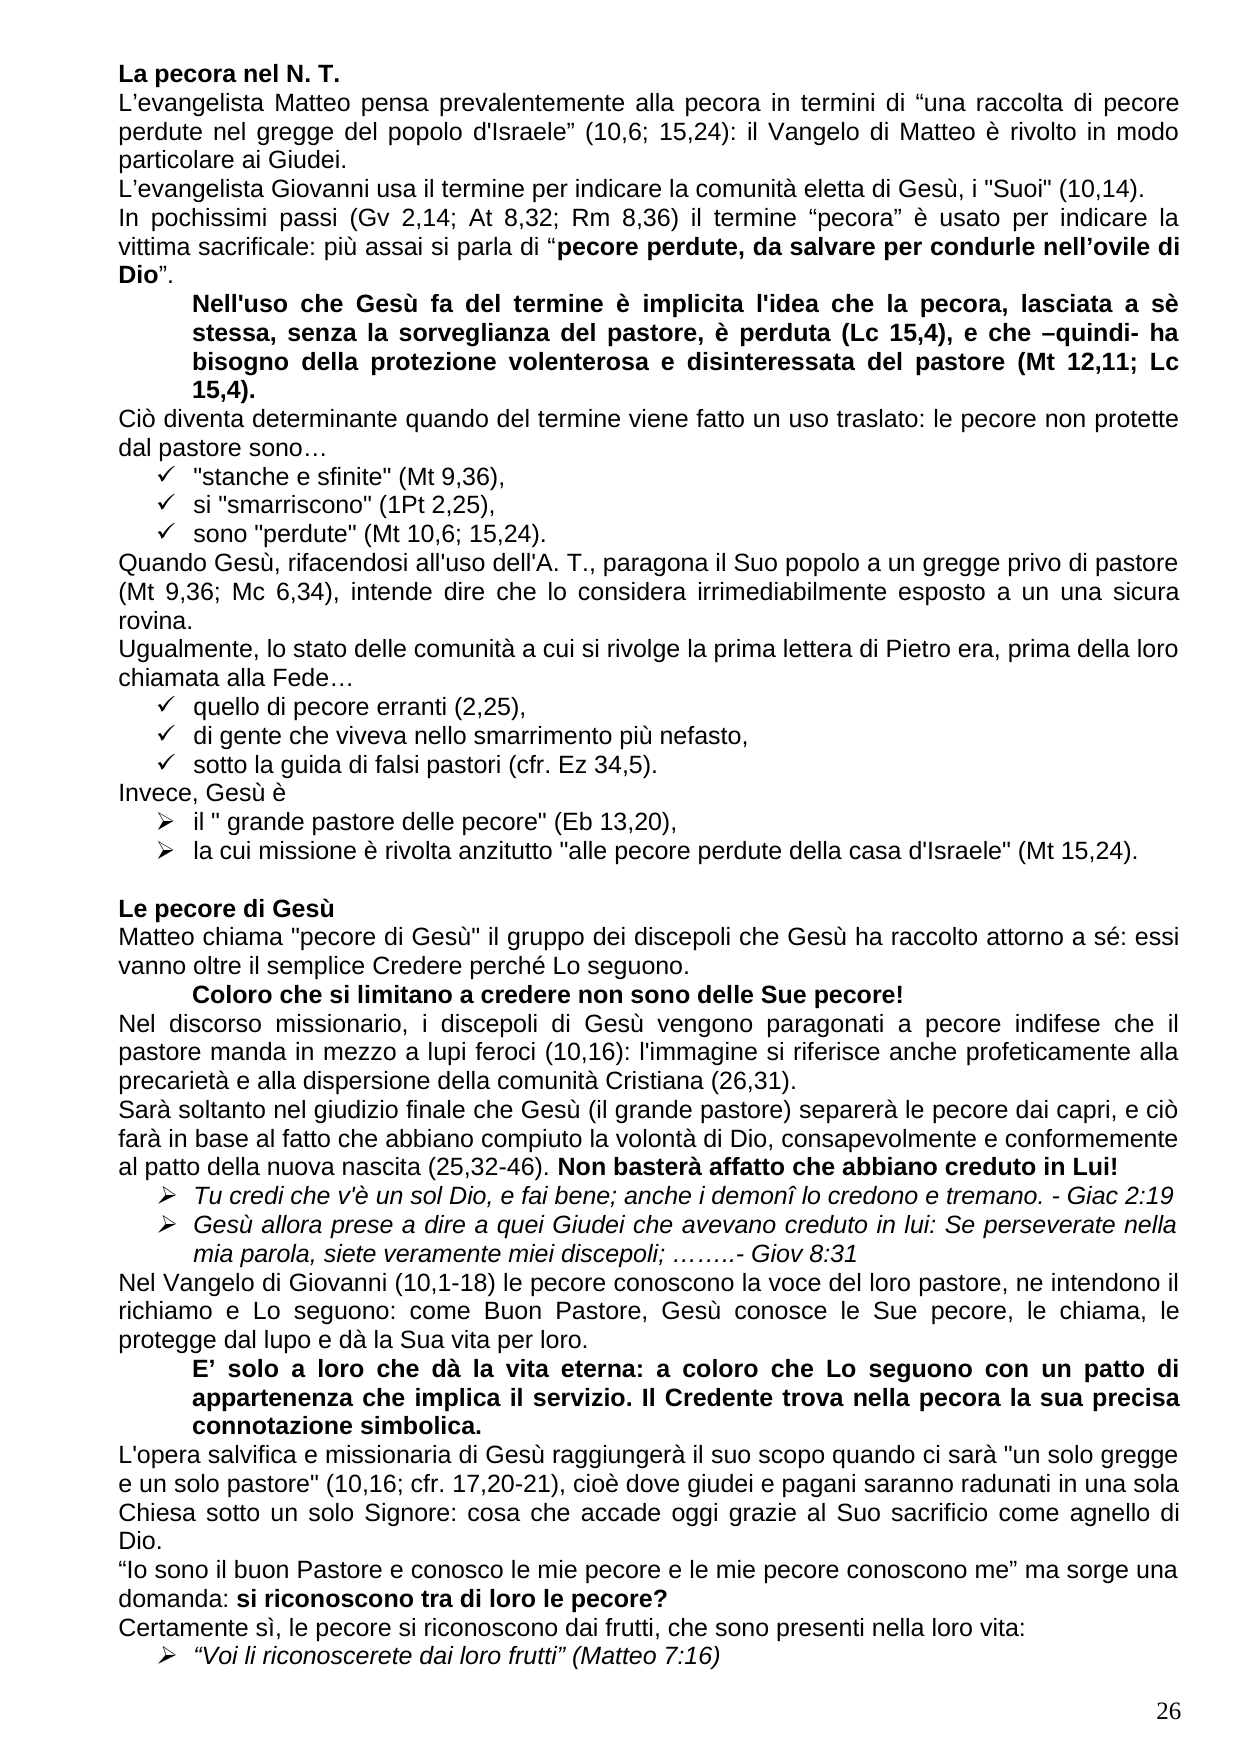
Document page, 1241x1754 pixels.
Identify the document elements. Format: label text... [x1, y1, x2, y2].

text Coloro che si limitano a credere non sono delle Sue pecore! [192, 980, 1181, 1009]
list “Voi li riconoscerete dai loro frutti” (Matteo 7:16) [156, 1641, 1181, 1670]
text Ugualmente, lo stato delle comunità a cui si rivolge la prima lettera di Pietro era, prima della loro chiamata alla Fede… [118, 634, 1181, 692]
text La pecora nel N. T. [118, 59, 1181, 88]
text L’evangelista Matteo pensa prevalentemente alla pecora in termini di “una raccolta di pecore perdute nel gregge del popolo d'Israele” (10,6; 15,24): il Vangelo di Matteo è rivolto in modo particolare ai Giudei. [118, 88, 1181, 174]
text Quando Gesù, rifacendosi all'uso dell'A. T., paragona il Suo popolo a un gregge privo di pastore (Mt 9,36; Mc 6,34), intende dire che lo considera irrimediabilmente esposto a un una sicura rovina. [118, 548, 1181, 634]
text Matteo chiama "pecore di Gesù" il gruppo dei discepoli che Gesù ha raccolto attorno a sé: essi vanno oltre il semplice Credere perché Lo seguono. [118, 922, 1181, 980]
list si "smarriscono" (1Pt 2,25), [156, 490, 1181, 519]
list il " grande pastore delle pecore" (Eb 13,20), [156, 807, 1181, 836]
list Gesù allora prese a dire a quei Giudei che avevano creduto in lui: Se perseverate nella mia parola, siete veramente miei discepoli; ……..- Giov 8:31 [156, 1210, 1181, 1268]
text Le pecore di Gesù [118, 894, 1181, 922]
text Certamente sì, le pecore si riconoscono dai frutti, che sono presenti nella loro vita: [118, 1613, 1181, 1641]
text E’ solo a loro che dà la vita eterna: a coloro che Lo seguono con un patto di appartenenza che implica il servizio. Il Credente trova nella pecora la sua precisa connotazione simbolica. [192, 1354, 1181, 1440]
text L’evangelista Giovanni usa il termine per indicare la comunità eletta di Gesù, i "Suoi" (10,14). [118, 174, 1181, 203]
list quello di pecore erranti (2,25), [156, 692, 1181, 721]
list di gente che viveva nello smarrimento più nefasto, [156, 721, 1181, 749]
list sono "perdute" (Mt 10,6; 15,24). [156, 519, 1181, 548]
list Tu credi che v'è un sol Dio, e fai bene; anche i demonî lo credono e tremano. - Giac 2:19 [156, 1181, 1181, 1210]
list la cui missione è rivolta anzitutto "alle pecore perdute della casa d'Israele" (Mt 15,24). [156, 836, 1181, 865]
text L'opera salvifica e missionaria di Gesù raggiungerà il suo scopo quando ci sarà "un solo gregge e un solo pastore" (10,16; cfr. 17,20-21), cioè dove giudei e pagani saranno radunati in una sola Chiesa sotto un solo Signore: cosa che accade oggi grazie al Suo sacrificio come agnello di Dio. [118, 1440, 1181, 1555]
text Nel Vangelo di Giovanni (10,1-18) le pecore conoscono la voce del loro pastore, ne intendono il richiamo e Lo seguono: come Buon Pastore, Gesù conosce le Sue pecore, le chiama, le protegge dal lupo e dà la Sua vita per loro. [118, 1268, 1181, 1354]
text In pochissimi passi (Gv 2,14; At 8,32; Rm 8,36) il termine “pecora” è usato per indicare la vittima sacrificale: più assai si parla di “pecore perdute, da salvare per condurle nell’ovile di Dio”. [118, 203, 1181, 289]
text Sarà soltanto nel giudizio finale che Gesù (il grande pastore) separerà le pecore dai capri, e ciò farà in base al fatto che abbiano compiuto la volontà di Dio, consapevolmente e conformemente al patto della nuova nascita (25,32-46). Non basterà affatto che abbiano creduto in Lui! [118, 1095, 1181, 1181]
text “Io sono il buon Pastore e conosco le mie pecore e le mie pecore conoscono me” ma sorge una domanda: si riconoscono tra di loro le pecore? [118, 1555, 1181, 1613]
list sotto la guida di falsi pastori (cfr. Ez 34,5). [156, 749, 1181, 778]
text Ciò diventa determinante quando del termine viene fatto un uso traslato: le pecore non protette dal pastore sono… [118, 404, 1181, 462]
list "stanche e sfinite" (Mt 9,36), [156, 462, 1181, 490]
text Invece, Gesù è [118, 778, 1181, 807]
text Nell'uso che Gesù fa del termine è implicita l'idea che la pecora, lasciata a sè stessa, senza la sorveglianza del pastore, è perduta (Lc 15,4), e che –quindi- ha bisogno della protezione volenterosa e disinteressata del pastore (Mt 12,11; Lc 15,4). [192, 289, 1181, 404]
text Nel discorso missionario, i discepoli di Gesù vengono paragonati a pecore indifese che il pastore manda in mezzo a lupi feroci (10,16): l'immagine si riferisce anche profeticamente alla precarietà e alla dispersione della comunità Cristiana (26,31). [118, 1009, 1181, 1095]
